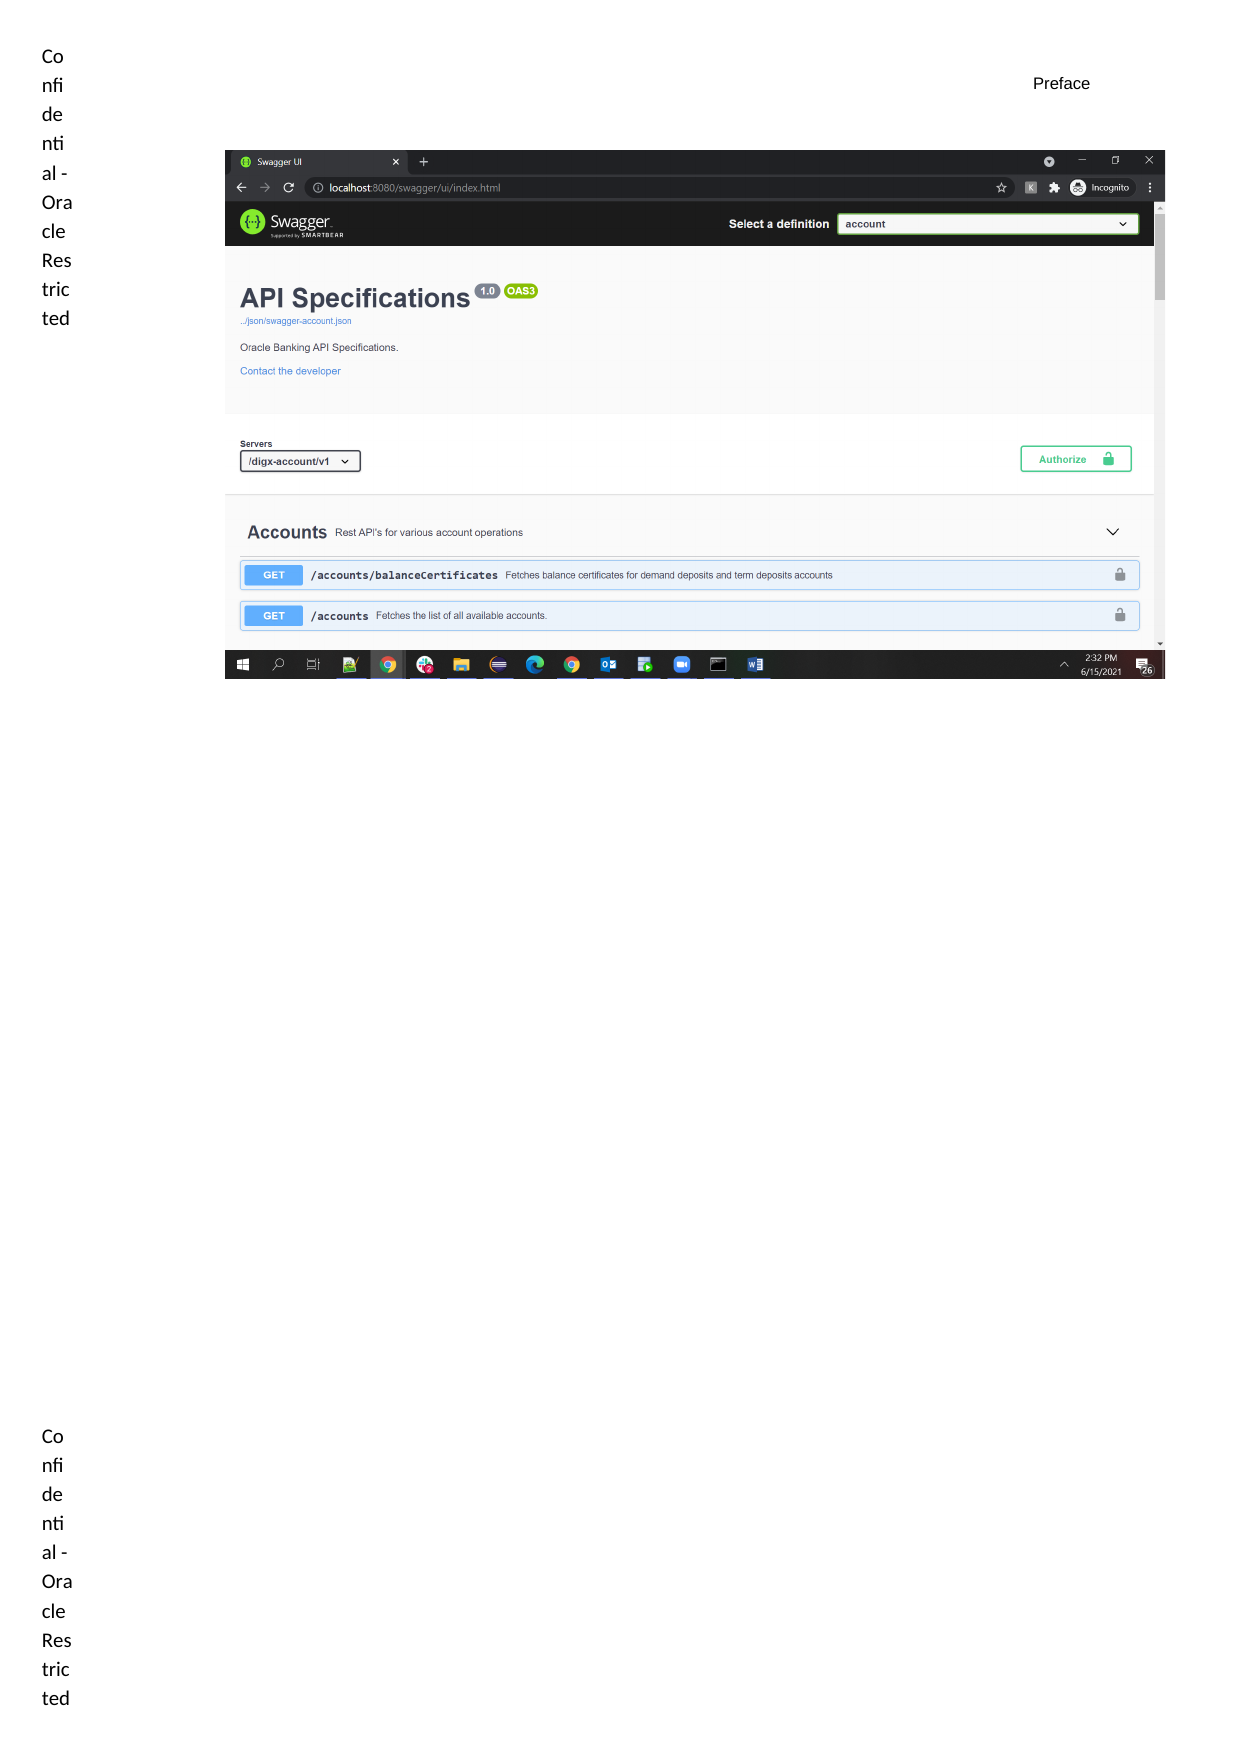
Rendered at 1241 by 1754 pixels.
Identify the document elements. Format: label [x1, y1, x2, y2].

picture [225, 150, 1166, 679]
